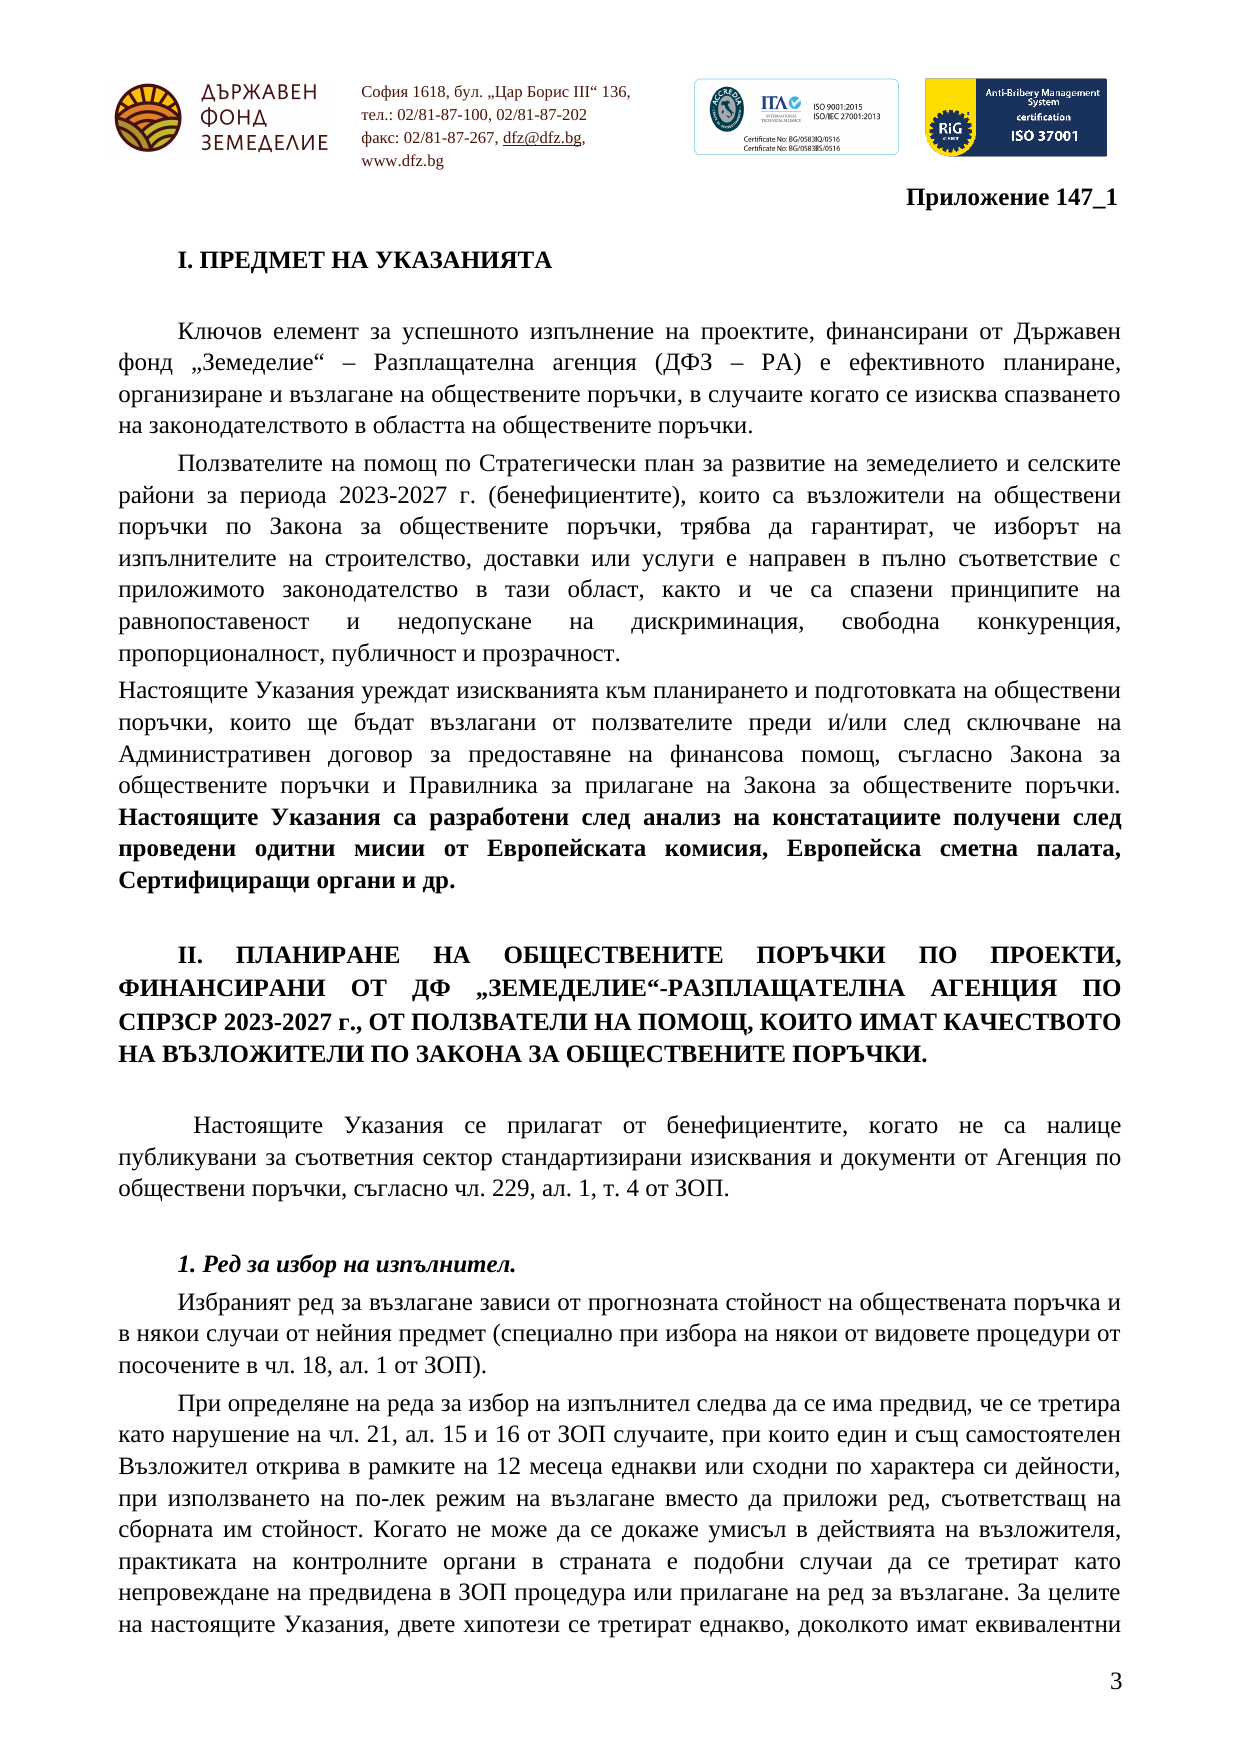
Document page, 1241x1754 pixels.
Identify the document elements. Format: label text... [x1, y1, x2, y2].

text Ключов елемент за успешното изпълнение на проектите, финансирани от Държавен фонд „Земеделие“ – Разплащателна агенция (ДФЗ – РА) е ефективното планиране, организиране и възлагане на обществените поръчки, в случаите когато се изисква спазването на законодателството в областта на обществените поръчки. [118, 316, 1122, 439]
picture [921, 53, 1111, 180]
text Избраният ред за възлагане зависи от прогнозната стойност на обществената поръчка и в някои случаи от нейния предмет (специално при избора на някои от видовете процедури от посочените в чл. 18, ал. 1 от ЗОП). [118, 1287, 1122, 1379]
subtitle ІІ. ПЛАНИРАНЕ НА ОБЩЕСТВЕНИТЕ ПОРЪЧКИ ПО ПРОЕКТИ, ФИНАНСИРАНИ ОТ ДФ „ЗЕМЕДЕЛИЕ“-РАЗПЛАЩАТЕЛНА АГЕНЦИЯ ПО СПРЗСР 2023-2027 г., ОТ ПОЛЗВАТЕЛИ НА ПОМОЩ, КОИТО ИМАТ КАЧЕСТВОТО НА ВЪЗЛОЖИТЕЛИ ПО ЗАКОНА ЗА ОБЩЕСТВЕНИТЕ ПОРЪЧКИ. [118, 941, 1122, 1068]
text 1. Ред за избор на изпълнител. [118, 1249, 1122, 1278]
picture [693, 78, 900, 156]
text Настоящите Указания се прилагат от бенефициентите, когато не са налице публикувани за съответния сектор стандартизирани изисквания и документи от Агенция по обществени поръчки, съгласно чл. 229, ал. 1, т. 4 от ЗОП. [118, 1110, 1122, 1202]
text Ползвателите на помощ по Стратегически план за развитие на земеделието и селските райони за периода 2023-2027 г. (бенефициентите), които са възложители на обществени поръчки по Закона за обществените поръчки, трябва да гарантират, че изборът на изпълнителите на строителство, доставки или услуги е направен в пълно съответствие с приложимото законодателство в тази област, както и че са спазени принципите на равнопоставеност и недопускане на дискриминация, свободна конкуренция, пропорционалност, публичност и прозрачност. [118, 448, 1122, 666]
text Настоящите Указания уреждат изискванията към планирането и подготовката на обществени поръчки, които ще бъдат възлагани от ползвателите преди и/или след сключване на Административен договор за предоставяне на финансова помощ, съгласно Закона за обществените поръчки и Правилника за прилагане на Закона за обществените поръчки. Настоящите Указания са разработени след анализ на констатациите получени след проведени одитни мисии от Европейската комисия, Европейска сметна палата, Сертифициращи органи и др. [118, 676, 1122, 894]
subtitle І. ПРЕДМЕТ НА УКАЗАНИЯТА [118, 245, 1122, 274]
picture [111, 80, 333, 155]
